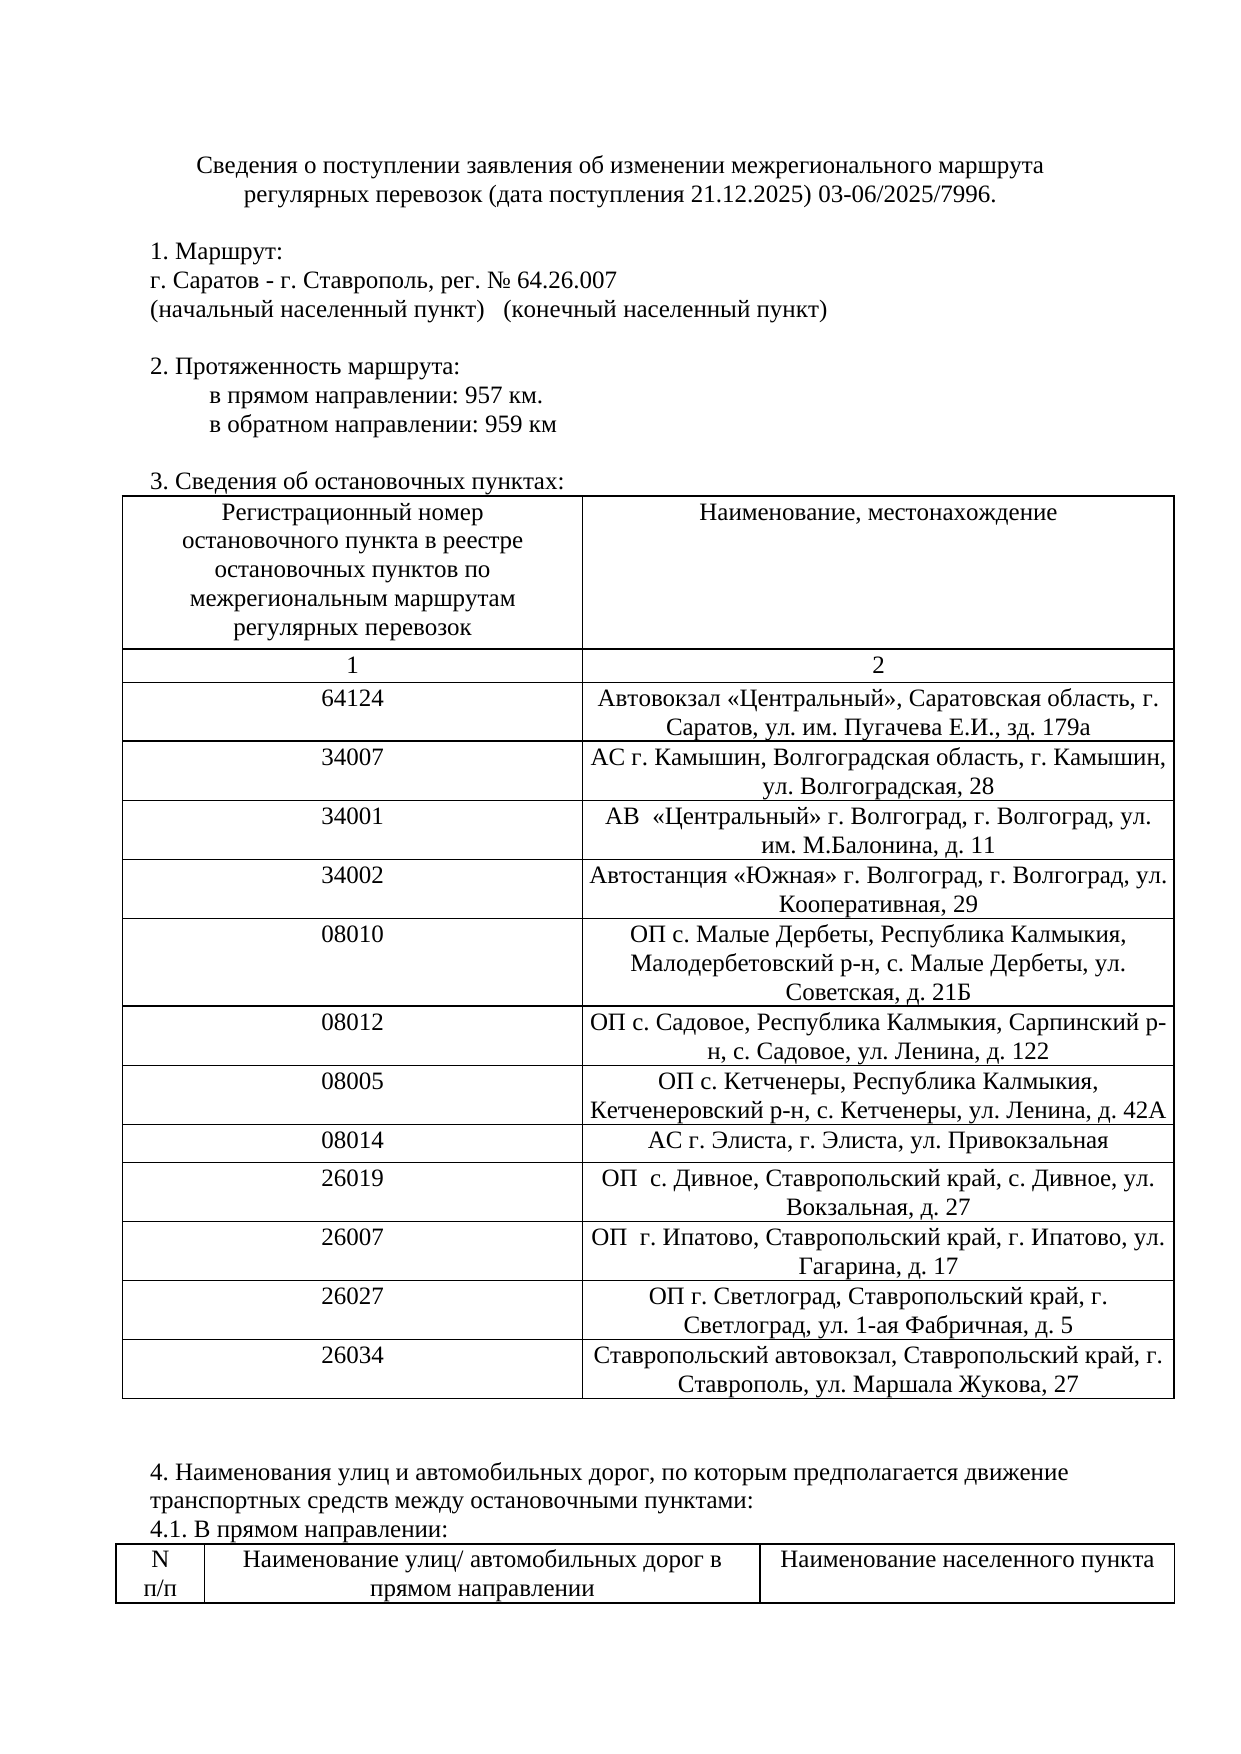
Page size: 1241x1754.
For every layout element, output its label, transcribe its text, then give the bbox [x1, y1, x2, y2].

text 4.1. В прямом направлении: [150, 1514, 1090, 1543]
table_header Наименование, местонахождение [583, 497, 1173, 648]
text 4. Наименования улиц и автомобильных дорог, по которым предполагается движение транспортных средств между остановочными пунктами: [150, 1457, 1090, 1514]
table_cell 34007 [123, 742, 582, 799]
table_cell 34002 [123, 860, 582, 918]
table_cell Ставропольский автовокзал, Ставропольский край, г. Ставрополь, ул. Маршала Жукова, 27 [583, 1340, 1173, 1398]
table_header N п/п [117, 1545, 204, 1602]
table_cell 64124 [123, 683, 582, 740]
table_header Регистрационный номер остановочного пункта в реестре остановочных пунктов по межрегиональным маршрутам регулярных перевозок [123, 497, 582, 648]
table_header Наименование улиц/ автомобильных дорог в прямом направлении [205, 1545, 759, 1602]
table_cell 26027 [123, 1281, 582, 1339]
table_cell 26034 [123, 1340, 582, 1398]
table_cell ОП г. Ипатово, Ставропольский край, г. Ипатово, ул. Гагарина, д. 17 [583, 1222, 1173, 1279]
table_cell ОП с. Малые Дербеты, Республика Калмыкия, Малодербетовский р-н, с. Малые Дербеты, ул. Советская, д. 21Б [583, 919, 1173, 1005]
text (начальный населенный пункт) (конечный населенный пункт) [150, 294, 1090, 322]
table_cell ОП с. Садовое, Республика Калмыкия, Сарпинский р-н, с. Садовое, ул. Ленина, д. 122 [583, 1007, 1173, 1064]
table_cell 08012 [123, 1007, 582, 1064]
table_cell ОП с. Кетченеры, Республика Калмыкия, Кетченеровский р-н, с. Кетченеры, ул. Ленина, д. 42А [583, 1066, 1173, 1123]
table_cell АС г. Камышин, Волгоградская область, г. Камышин, ул. Волгоградская, 28 [583, 742, 1173, 799]
text Сведения о поступлении заявления об изменении межрегионального маршрута регулярных перевозок (дата поступления 21.12.2025) 03-06/2025/7996. [150, 150, 1090, 207]
table_cell 26019 [123, 1163, 582, 1221]
text в прямом направлении: 957 км. [150, 380, 1090, 409]
table_cell ОП с. Дивное, Ставропольский край, с. Дивное, ул. Вокзальная, д. 27 [583, 1163, 1173, 1221]
text 2. Протяженность маршрута: [150, 351, 1090, 380]
text в обратном направлении: 959 км [150, 409, 1090, 437]
table_cell 26007 [123, 1222, 582, 1279]
table_cell 2 [583, 650, 1173, 681]
text 1. Маршрут: [150, 236, 1090, 265]
text 3. Сведения об остановочных пунктах: [150, 466, 1090, 495]
table_cell АС г. Элиста, г. Элиста, ул. Привокзальная [583, 1125, 1173, 1161]
table_cell Автостанция «Южная» г. Волгоград, г. Волгоград, ул. Кооперативная, 29 [583, 860, 1173, 918]
table_cell 1 [123, 650, 582, 681]
table_header Наименование населенного пункта [761, 1545, 1174, 1602]
table_cell 08014 [123, 1125, 582, 1161]
text г. Саратов - г. Ставрополь, рег. № 64.26.007 [150, 265, 1090, 294]
table_cell ОП г. Светлоград, Ставропольский край, г. Светлоград, ул. 1-ая Фабричная, д. 5 [583, 1281, 1173, 1339]
table_cell 08010 [123, 919, 582, 1005]
table_cell Автовокзал «Центральный», Саратовская область, г. Саратов, ул. им. Пугачева Е.И., зд. 179а [583, 683, 1173, 740]
table_cell 08005 [123, 1066, 582, 1123]
table_cell 34001 [123, 801, 582, 858]
table_cell АВ «Центральный» г. Волгоград, г. Волгоград, ул. им. М.Балонина, д. 11 [583, 801, 1173, 858]
